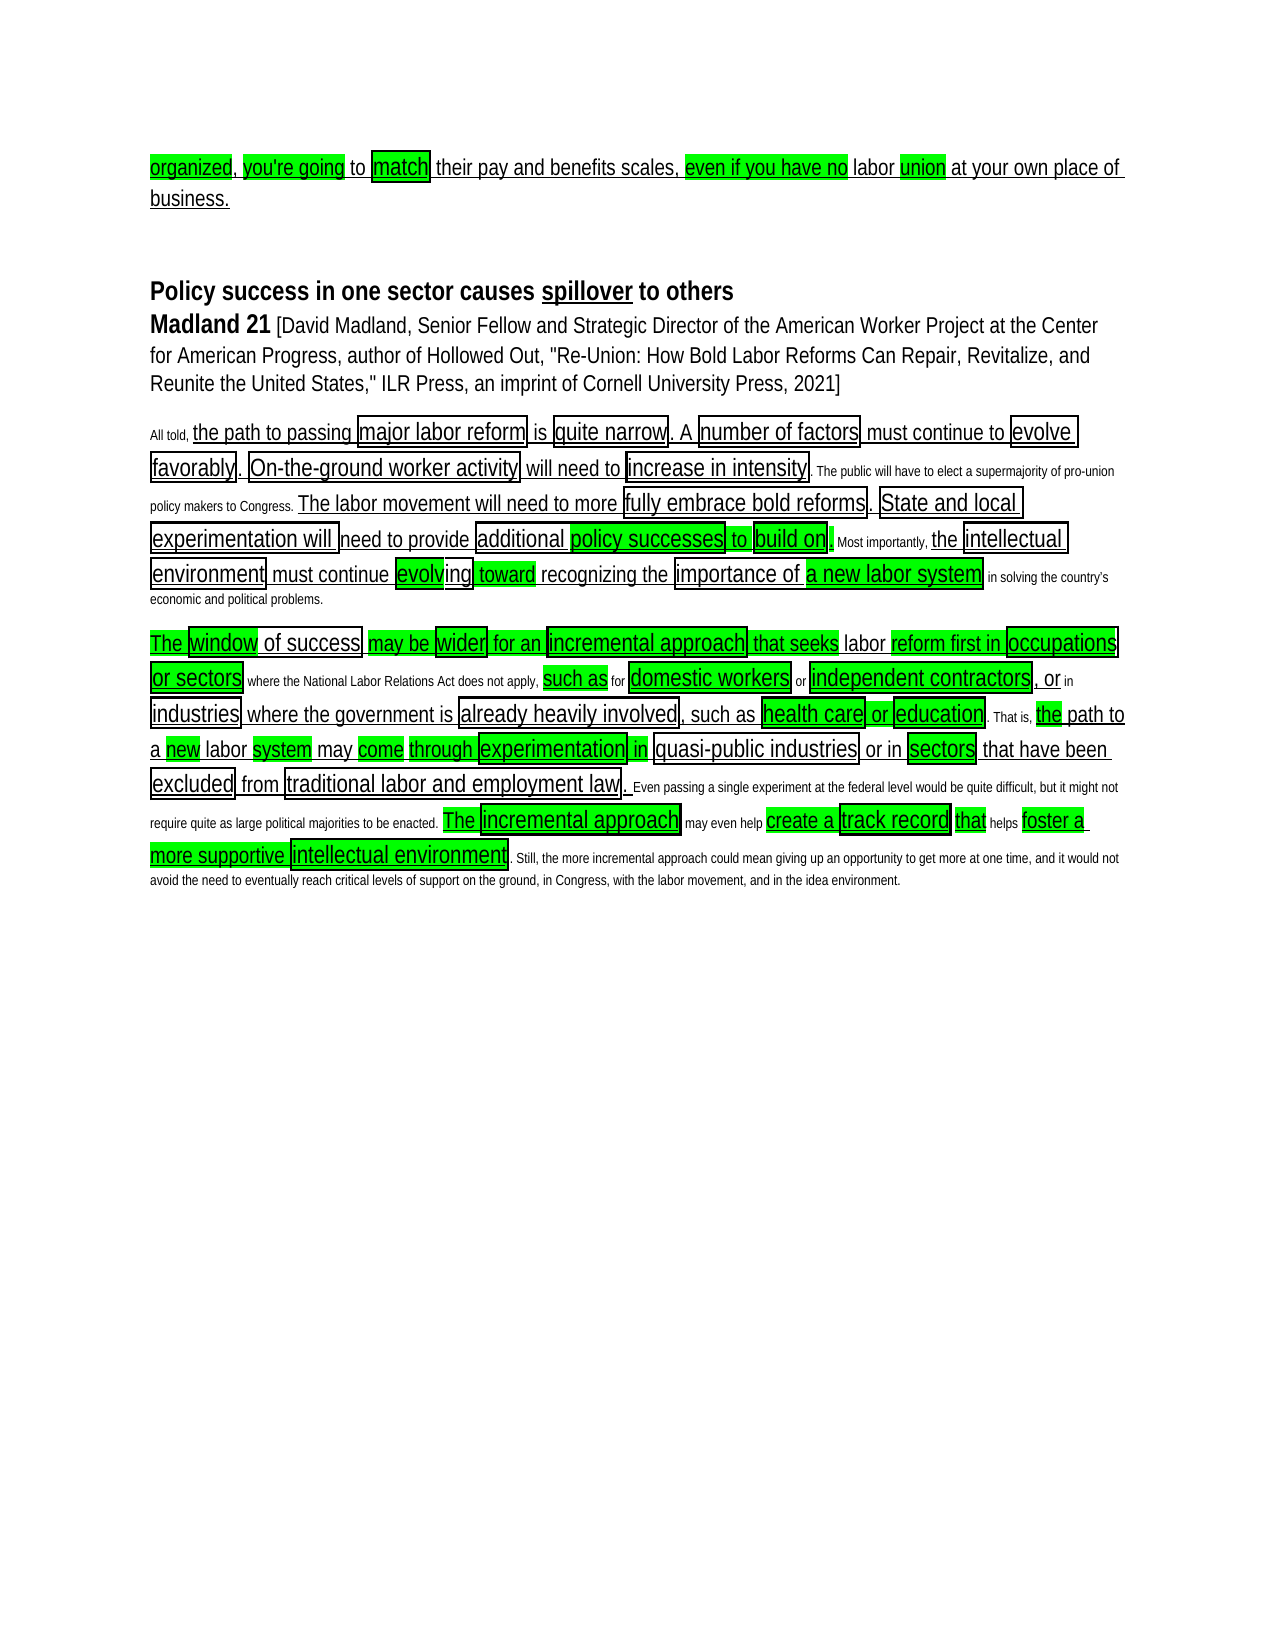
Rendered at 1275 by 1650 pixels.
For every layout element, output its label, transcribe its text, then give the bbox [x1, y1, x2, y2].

text The window of success may be wider for an incremental approach that seeks labor reform first in occupations or sectors where the National Labor Relations Act does not apply, such as for domestic workers or independent contractors, or in industries where the government is already heavily involved, such as health care or education. That is, the path to a new labor system may come through experimentation in quasi-public industries or in sectors that have been excluded from traditional labor and employment law. Even passing a single experiment at the federal level would be quite difficult, but it might not require quite as large political majorities to be enacted. The incremental approach may even help create a track record that helps foster a more supportive intellectual environment. Still, the more incremental approach could mean giving up an opportunity to get more at one time, and it would not avoid the need to eventually reach critical levels of support on the ground, in Congress, with the labor movement, and in the idea environment. [150, 626, 1125, 889]
text Madland 21 [David Madland, Senior Fellow and Strategic Director of the American Worker Project at the Center for American Progress, author of Hollowed Out, "Re-Union: How Bold Labor Reforms Can Repair, Revitalize, and Reunite the United States," ILR Press, an imprint of Cornell University Press, 2021] [150, 308, 1125, 396]
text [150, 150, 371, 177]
subtitle Policy success in one sector causes spillover to others [150, 275, 1125, 306]
text All told, the path to passing major labor reform is quite narrow. A number of factors must continue to evolve favorably. On-the-ground worker activity will need to increase in intensity. The public will have to elect a supermajority of pro-union policy makers to Congress. The labor movement will need to more fully embrace bold reforms. State and local experimentation will need to provide additional policy successes to build on. Most importantly, the intellectual environment must continue evolving toward recognizing the importance of a new labor system in solving the country’s economic and political problems. [150, 415, 1125, 608]
